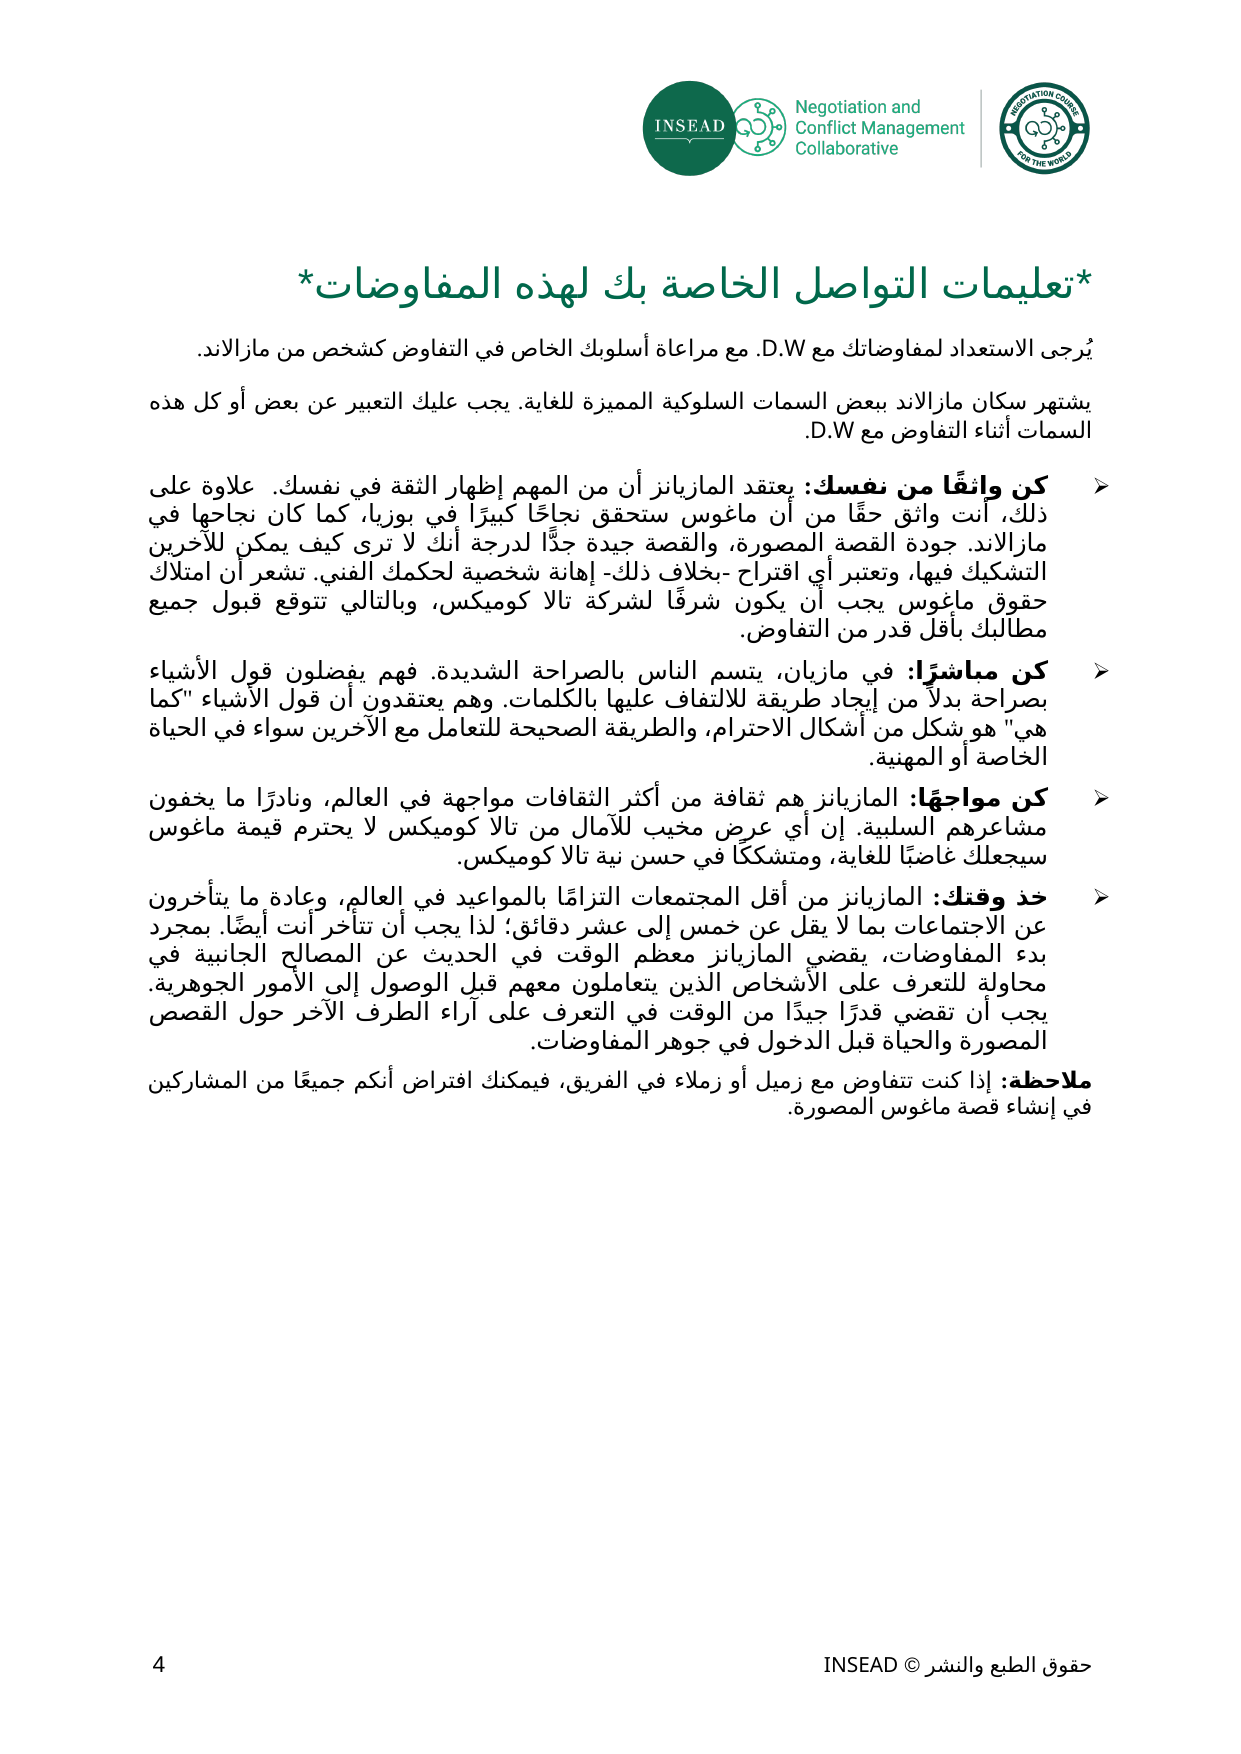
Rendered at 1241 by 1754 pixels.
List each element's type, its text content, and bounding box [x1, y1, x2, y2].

text يشتهر سكان مازالاند ببعض السمات السلوكية المميزة للغاية. يجب عليك التعبير عن بعض أو كل هذه السمات أثناء التفاوض مع D.W. [148, 388, 1092, 446]
list كن واثقًا من نفسك: يعتقد المازيانز أن من المهم إظهار الثقة في نفسك. علاوة على ذلك، أنت واثق حقًا من أن ماغوس ستحقق نجاحًا كبيرًا في بوزيا، كما كان نجاحها في مازالاند. جودة القصة المصورة، والقصة جيدة جدًّا لدرجة أنك لا ترى كيف يمكن للآخرين التشكيك فيها، وتعتبر أي اقتراح -بخلاف ذلك- إهانة شخصية لحكمك الفني. تشعر أن امتلاك حقوق ماغوس يجب أن يكون شرفًا لشركة تالا كوميكس، وبالتالي تتوقع قبول جميع مطالبك بأقل قدر من التفاوض. [148, 471, 1092, 643]
title *تعليمات التواصل الخاصة بك لهذه المفاوضات* [148, 259, 1092, 307]
list خذ وقتك: المازيانز من أقل المجتمعات التزامًا بالمواعيد في العالم، وعادة ما يتأخرون عن الاجتماعات بما لا يقل عن خمس إلى عشر دقائق؛ لذا يجب أن تتأخر أنت أيضًا. بمجرد بدء المفاوضات، يقضي المازيانز معظم الوقت في الحديث عن المصالح الجانبية في محاولة للتعرف على الأشخاص الذين يتعاملون معهم قبل الوصول إلى الأمور الجوهرية. يجب أن تقضي قدرًا جيدًا من الوقت في التعرف على آراء الطرف الآخر حول القصص المصورة والحياة قبل الدخول في جوهر المفاوضات. [148, 882, 1092, 1054]
list كن مواجهًا: المازيانز هم ثقافة من أكثر الثقافات مواجهة في العالم، ونادرًا ما يخفون مشاعرهم السلبية. إن أي عرض مخيب للآمال من تالا كوميكس لا يحترم قيمة ماغوس سيجعلك غاضبًا للغاية، ومتشككًا في حسن نية تالا كوميكس. [148, 783, 1092, 869]
picture [639, 75, 1093, 182]
text يُرجى الاستعداد لمفاوضاتك مع D.W. مع مراعاة أسلوبك الخاص في التفاوض كشخص من مازالاند. [148, 332, 1092, 363]
list كن مباشرًا: في مازيان، يتسم الناس بالصراحة الشديدة. فهم يفضلون قول الأشياء بصراحة بدلاً من إيجاد طريقة للالتفاف عليها بالكلمات. وهم يعتقدون أن قول الأشياء "كما هي" هو شكل من أشكال الاحترام، والطريقة الصحيحة للتعامل مع الآخرين سواء في الحياة الخاصة أو المهنية. [148, 656, 1092, 771]
text ملاحظة: إذا كنت تتفاوض مع زميل أو زملاء في الفريق، فيمكنك افتراض أنكم جميعًا من المشاركين في إنشاء قصة ماغوس المصورة. [148, 1067, 1092, 1120]
